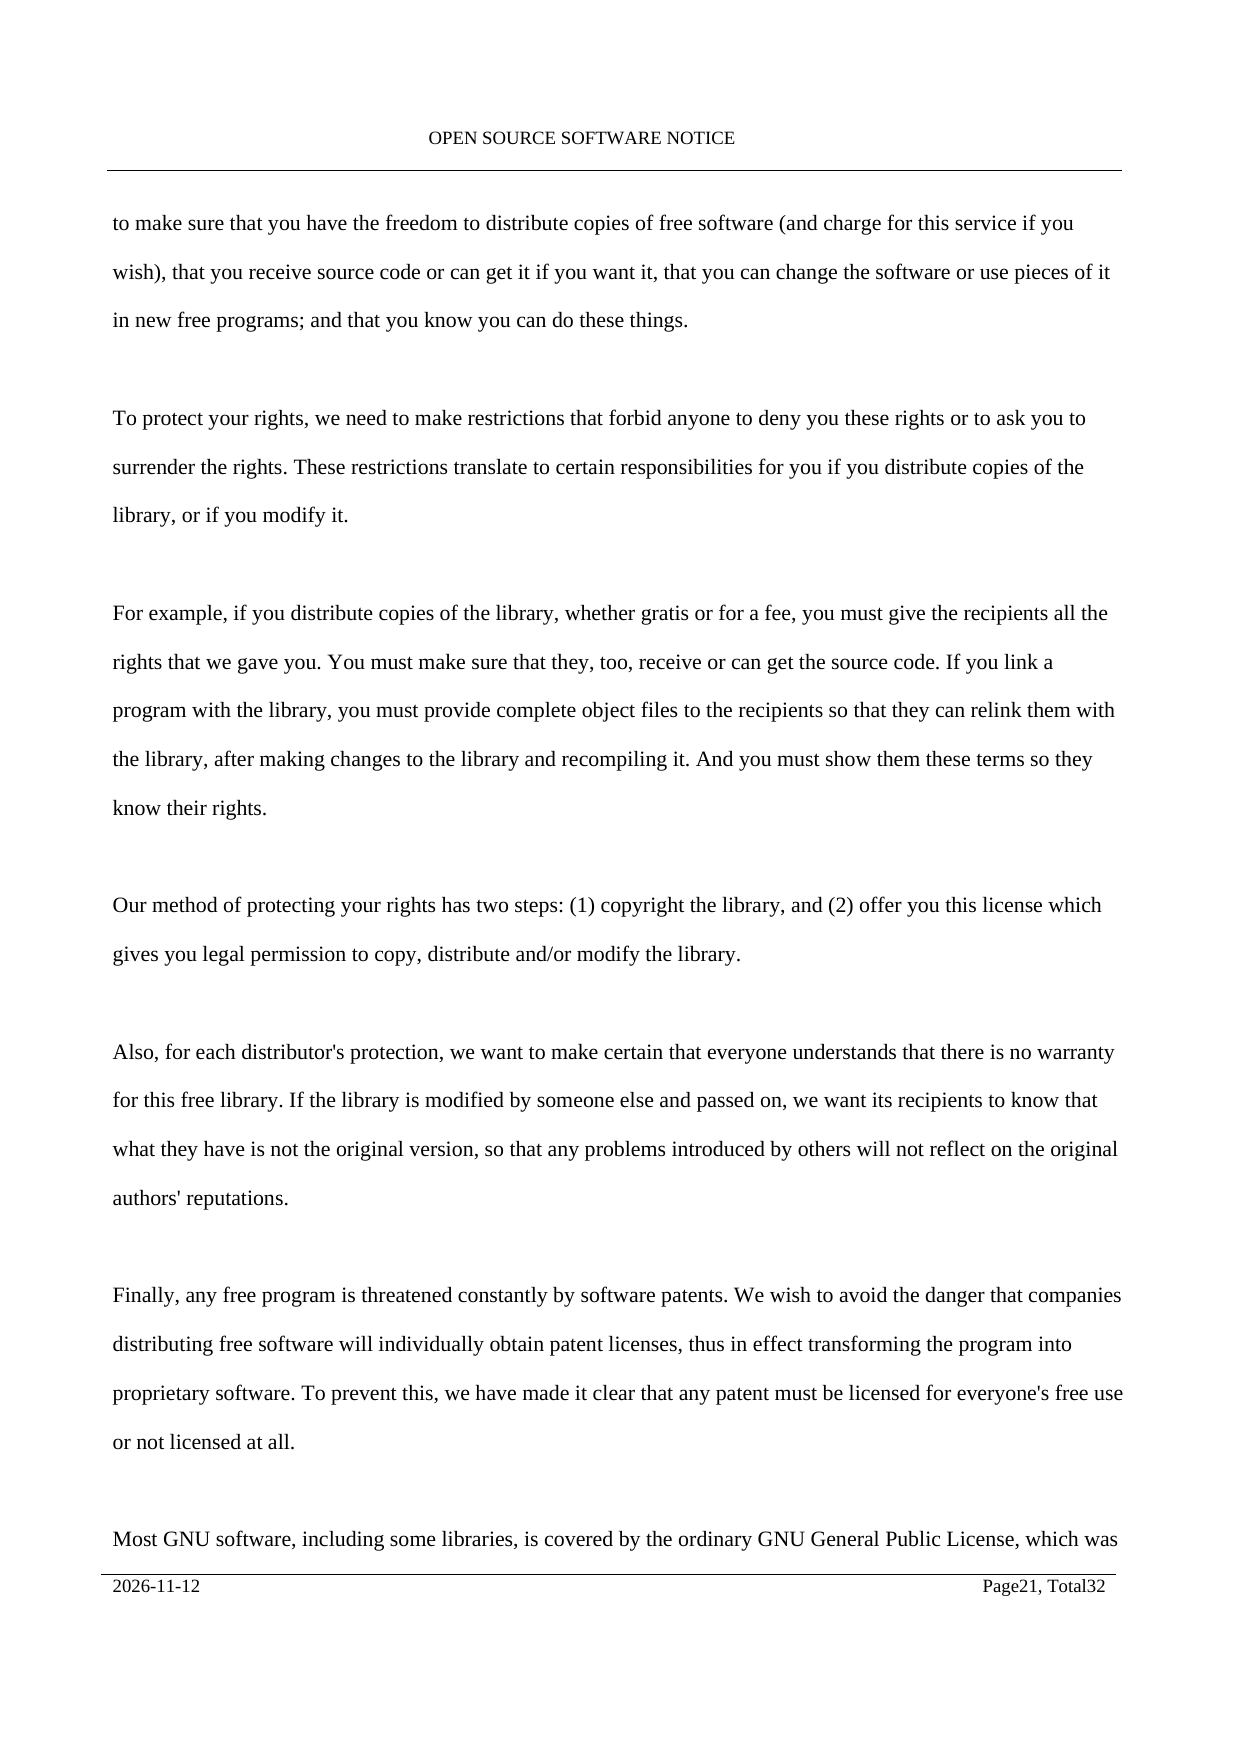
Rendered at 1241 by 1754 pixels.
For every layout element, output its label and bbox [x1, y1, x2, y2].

text [112, 206, 1128, 1555]
